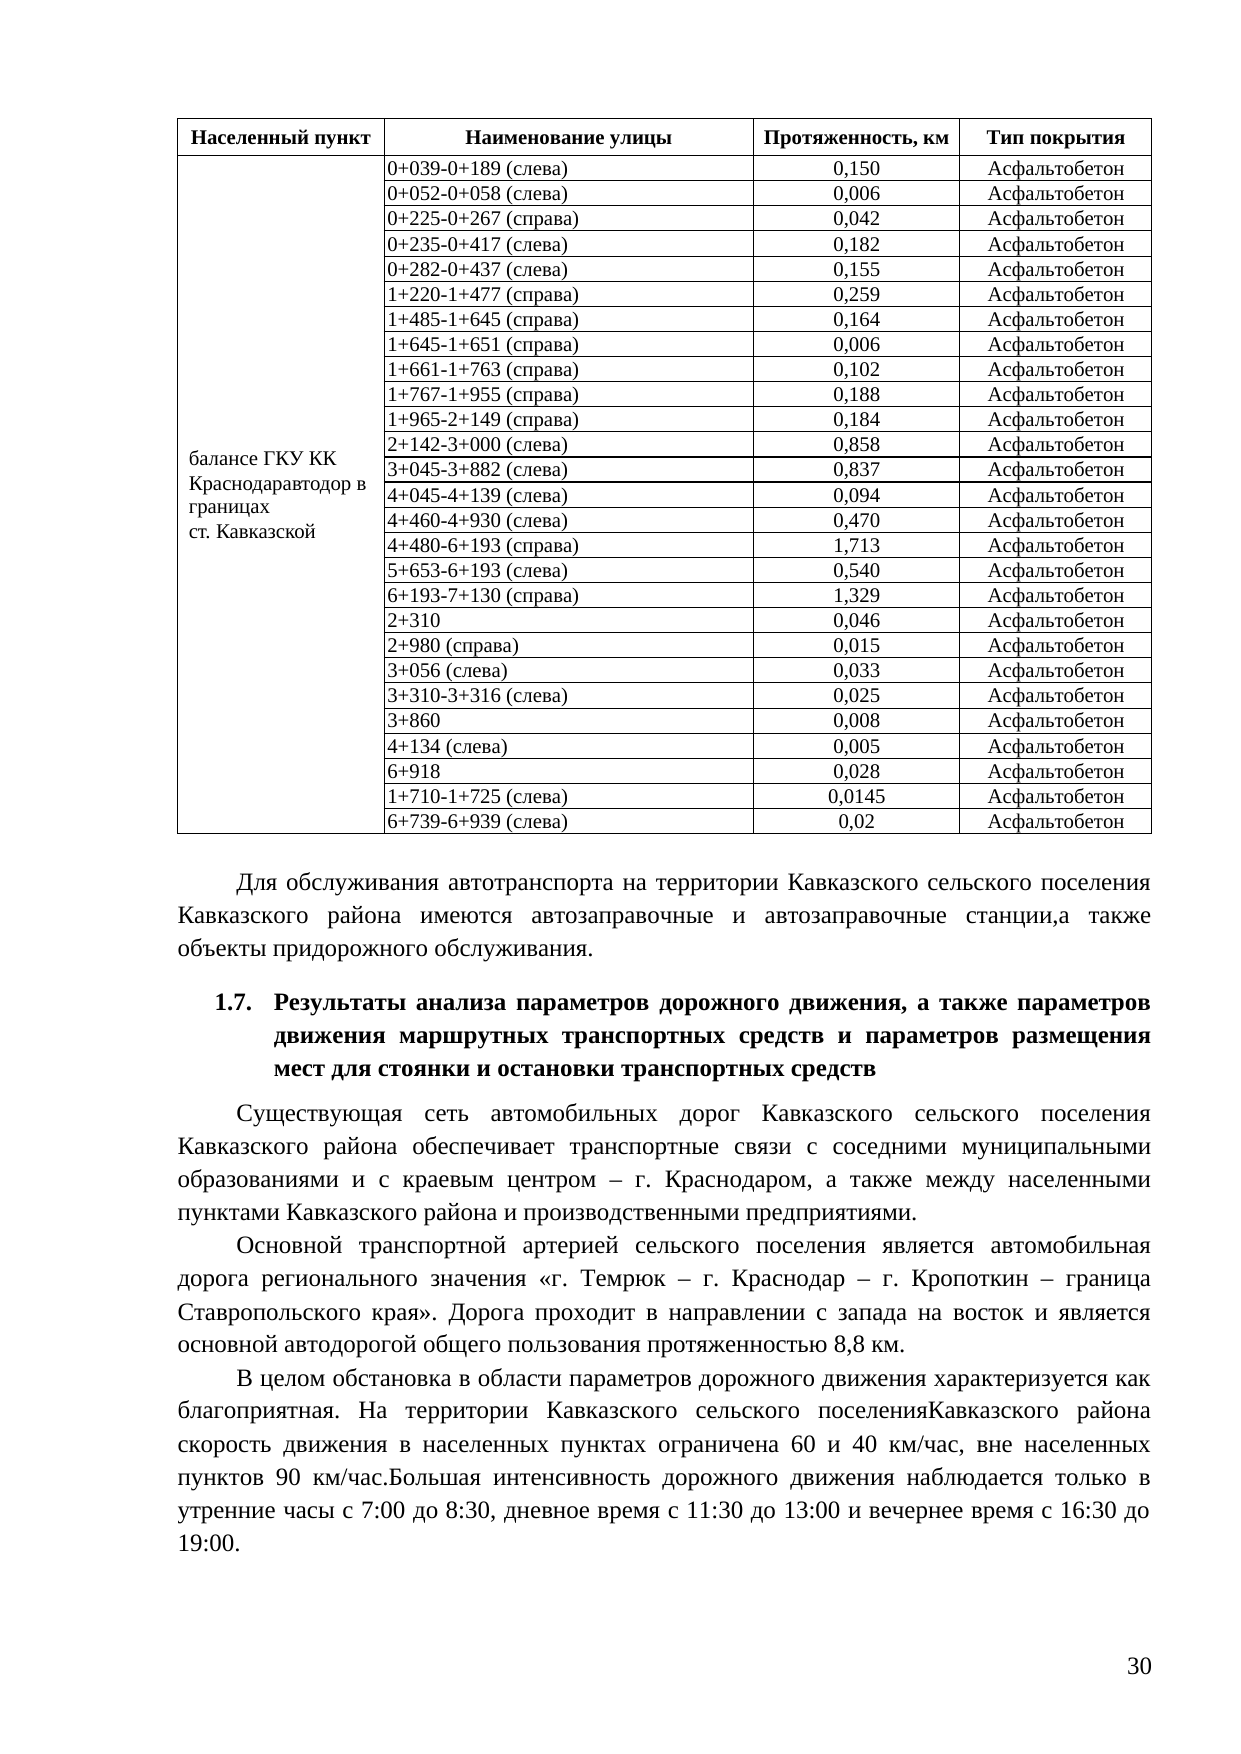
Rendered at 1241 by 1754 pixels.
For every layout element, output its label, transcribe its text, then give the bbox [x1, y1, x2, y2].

table_cell 0+225-0+267 (справа) [385, 206, 753, 230]
table_cell 2+142-3+000 (слева) [385, 432, 753, 456]
table_cell 0,006 [754, 181, 959, 205]
table_cell Асфальтобетон [960, 608, 1151, 632]
table_cell 0+235-0+417 (слева) [385, 231, 753, 256]
table_cell 0,033 [754, 658, 959, 682]
table_cell Асфальтобетон [960, 533, 1151, 557]
table_cell Асфальтобетон [960, 583, 1151, 607]
table_cell 0,858 [754, 432, 959, 456]
table_cell 3+310-3+316 (слева) [385, 683, 753, 707]
table_header Населенный пункт [178, 119, 384, 155]
table_cell 0,008 [754, 709, 959, 732]
table_cell Асфальтобетон [960, 231, 1151, 256]
table_cell 0,094 [754, 483, 959, 507]
table_cell 0,184 [754, 407, 959, 431]
table_cell 4+460-4+930 (слева) [385, 508, 753, 532]
table_cell 0,540 [754, 558, 959, 582]
table_cell Асфальтобетон [960, 382, 1151, 406]
table_cell Асфальтобетон [960, 709, 1151, 732]
table_cell 0+039-0+189 (слева) [385, 156, 753, 180]
table_cell 3+860 [385, 709, 753, 732]
table_cell Асфальтобетон [960, 407, 1151, 431]
table_header Протяженность, км [754, 119, 959, 155]
table_cell 1,329 [754, 583, 959, 607]
table_cell 1,713 [754, 533, 959, 557]
table_cell 4+134 (слева) [385, 734, 753, 758]
table_cell 0,025 [754, 683, 959, 707]
table_cell 2+310 [385, 608, 753, 632]
table_cell 0,150 [754, 156, 959, 180]
table_cell 1+645-1+651 (справа) [385, 332, 753, 356]
table_cell Асфальтобетон [960, 181, 1151, 205]
table_cell Асфальтобетон [960, 282, 1151, 306]
text В целом обстановка в области параметров дорожного движения характеризуется как благоприятная. На территории Кавказского сельского поселенияКавказского района скорость движения в населенных пунктах ограничена 60 и 40 км/час, вне населенных пунктов 90 км/час.Большая интенсивность дорожного движения наблюдается только в утренние часы с 7:00 до 8:30, дневное время с 11:30 до 13:00 и вечернее время с 16:30 до 19:00. [177, 1363, 1152, 1556]
table_cell 6+193-7+130 (справа) [385, 583, 753, 607]
table_cell 0,164 [754, 307, 959, 331]
table_cell 0,0145 [754, 784, 959, 808]
table_cell 4+045-4+139 (слева) [385, 483, 753, 507]
table_header Тип покрытия [960, 119, 1151, 155]
table_cell 0,02 [754, 809, 959, 833]
table_cell Асфальтобетон [960, 156, 1151, 180]
table_cell 2+980 (справа) [385, 633, 753, 657]
table_cell 0,042 [754, 206, 959, 230]
table_cell Асфальтобетон [960, 483, 1151, 507]
table_cell 0+052-0+058 (слева) [385, 181, 753, 205]
text Основной транспортной артерией сельского поселения является автомобильная дорога регионального значения «г. Темрюк – г. Краснодар – г. Кропоткин – граница Ставропольского края». Дорога проходит в направлении с запада на восток и является основной автодорогой общего пользования протяженностью 8,8 км. [177, 1231, 1152, 1358]
table_cell 1+710-1+725 (слева) [385, 784, 753, 808]
table_cell Асфальтобетон [960, 759, 1151, 783]
table_cell Асфальтобетон [960, 558, 1151, 582]
table_cell 0+282-0+437 (слева) [385, 257, 753, 281]
table_cell 0,155 [754, 257, 959, 281]
table_cell Асфальтобетон [960, 658, 1151, 682]
table_cell 3+045-3+882 (слева) [385, 458, 753, 481]
table_cell Асфальтобетон [960, 734, 1151, 758]
table_cell Асфальтобетон [960, 508, 1151, 532]
table_cell Асфальтобетон [960, 332, 1151, 356]
table_cell 1+485-1+645 (справа) [385, 307, 753, 331]
table_cell 0,837 [754, 458, 959, 481]
table_cell 0,102 [754, 357, 959, 381]
table_cell 5+653-6+193 (слева) [385, 558, 753, 582]
table_header Наименование улицы [385, 119, 753, 155]
table_cell Асфальтобетон [960, 257, 1151, 281]
text Существующая сеть автомобильных дорог Кавказского сельского поселения Кавказского района обеспечивает транспортные связи с соседними муниципальными образованиями и с краевым центром – г. Краснодаром, а также между населенными пунктами Кавказского района и производственными предприятиями. [177, 1098, 1152, 1226]
table_cell 1+767-1+955 (справа) [385, 382, 753, 406]
table_cell 4+480-6+193 (справа) [385, 533, 753, 557]
table_cell 0,046 [754, 608, 959, 632]
table_cell 3+056 (слева) [385, 658, 753, 682]
table_cell Асфальтобетон [960, 683, 1151, 707]
table_cell 0,259 [754, 282, 959, 306]
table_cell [178, 156, 384, 833]
table_cell 0,470 [754, 508, 959, 532]
table_cell 0,188 [754, 382, 959, 406]
table_cell 1+965-2+149 (справа) [385, 407, 753, 431]
table_cell Асфальтобетон [960, 809, 1151, 833]
table_cell 6+739-6+939 (слева) [385, 809, 753, 833]
table_cell 0,015 [754, 633, 959, 657]
table_cell 0,006 [754, 332, 959, 356]
table_cell Асфальтобетон [960, 458, 1151, 481]
table_cell 0,028 [754, 759, 959, 783]
table_cell 0,005 [754, 734, 959, 758]
subtitle Результаты анализа параметров дорожного движения, а также параметров движения маршрутных транспортных средств и параметров размещения мест для стоянки и остановки транспортных средств [214, 987, 1152, 1082]
table_cell Асфальтобетон [960, 307, 1151, 331]
table_cell Асфальтобетон [960, 633, 1151, 657]
table_cell Асфальтобетон [960, 357, 1151, 381]
text Для обслуживания автотранспорта на территории Кавказского сельского поселения Кавказского района имеются автозаправочные и автозаправочные станции,а также объекты придорожного обслуживания. [177, 867, 1152, 962]
table_cell 1+220-1+477 (справа) [385, 282, 753, 306]
table_cell 0,182 [754, 231, 959, 256]
table_cell 6+918 [385, 759, 753, 783]
table_cell Асфальтобетон [960, 432, 1151, 456]
table_cell Асфальтобетон [960, 206, 1151, 230]
table_cell 1+661-1+763 (справа) [385, 357, 753, 381]
table_cell Асфальтобетон [960, 784, 1151, 808]
